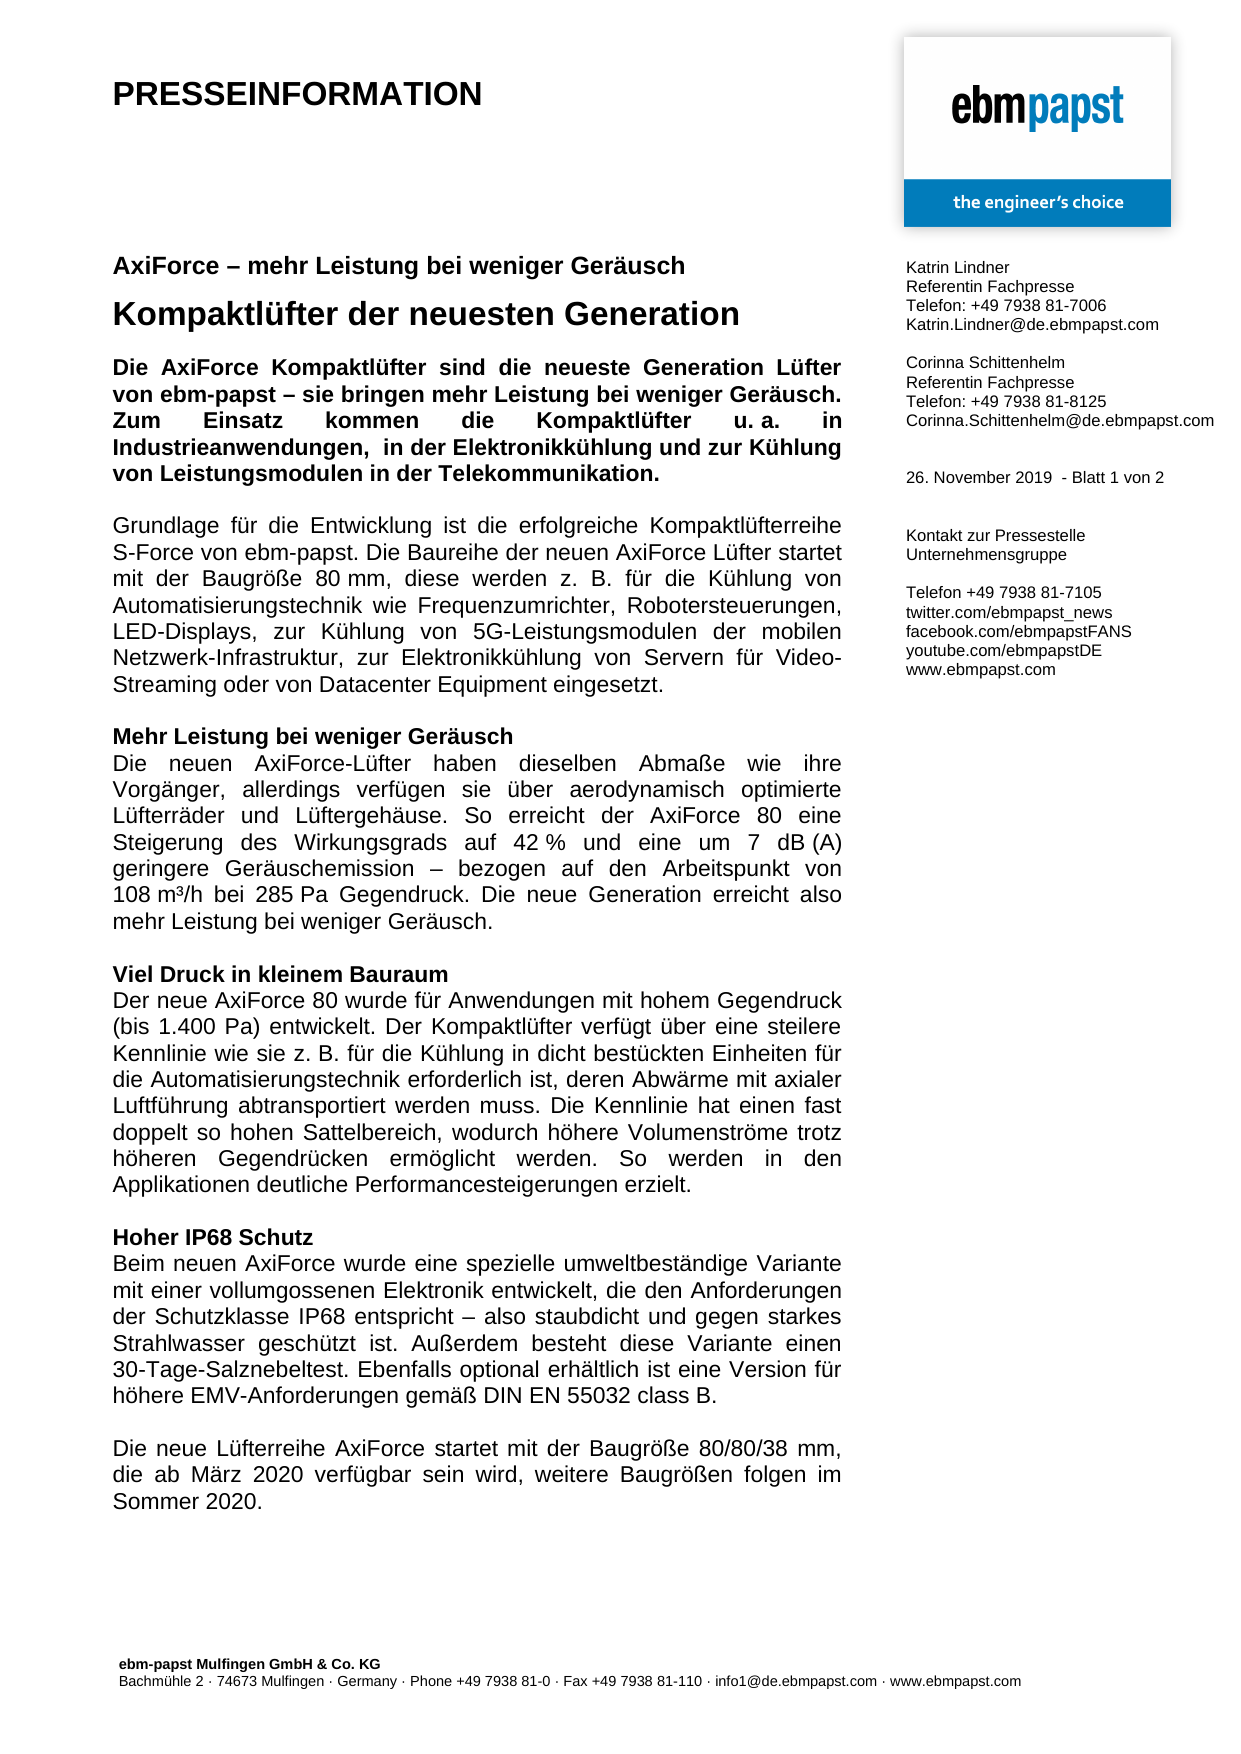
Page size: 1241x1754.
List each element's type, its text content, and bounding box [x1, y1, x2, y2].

text Hoher IP68 Schutz [112, 1224, 842, 1250]
text Die AxiForce Kompaktlüfter sind die neueste Generation Lüfter von ebm-papst – sie bringen mehr Leistung bei weniger Geräusch. Zum Einsatz kommen die Kompaktlüfter u. a. in Industrieanwendungen, in der Elektronikkühlung und zur Kühlung von Leistungsmodulen in der Telekommunikation. [112, 354, 842, 486]
picture [881, 14, 1194, 250]
text Die neue Lüfterreihe AxiForce startet mit der Baugröße 80/80/38 mm, die ab März 2020 verfügbar sein wird, weitere Baugrößen folgen im Sommer 2020. [112, 1435, 842, 1514]
text Grundlage für die Entwicklung ist die erfolgreiche Kompaktlüfterreihe S-Force von ebm-papst. Die Baureihe der neuen AxiForce Lüfter startet mit der Baugröße 80 mm, diese werden z. B. für die Kühlung von Automatisierungstechnik wie Frequenzumrichter, Robotersteuerungen, LED-Displays, zur Kühlung von 5G-Leistungsmodulen der mobilen Netzwerk-Infrastruktur, zur Elektronikkühlung von Servern für Video-Streaming oder von Datacenter Equipment eingesetzt. [112, 512, 842, 697]
text Mehr Leistung bei weniger Geräusch [112, 723, 842, 750]
text Der neue AxiForce 80 wurde für Anwendungen mit hohem Gegendruck (bis 1.400 Pa) entwickelt. Der Kompaktlüfter verfügt über eine steilere Kennlinie wie sie z. B. für die Kühlung in dicht bestückten Einheiten für die Automatisierungstechnik erforderlich ist, deren Abwärme mit axialer Luftführung abtransportiert werden muss. Die Kennlinie hat einen fast doppelt so hohen Sattelbereich, wodurch höhere Volumenströme trotz höheren Gegendrücken ermöglicht werden. So werden in den Applikationen deutliche Performancesteigerungen erzielt. [112, 987, 842, 1198]
text Beim neuen AxiForce wurde eine spezielle umweltbeständige Variante mit einer vollumgossenen Elektronik entwickelt, die den Anforderungen der Schutzklasse IP68 entspricht – also staubdicht und gegen starkes Strahlwasser geschützt ist. Außerdem besteht diese Variante einen 30-Tage-Salznebeltest. Ebenfalls optional erhältlich ist eine Version für höhere EMV-Anforderungen gemäß DIN EN 55032 class B. [112, 1250, 842, 1408]
text Die neuen AxiForce-Lüfter haben dieselben Abmaße wie ihre Vorgänger, allerdings verfügen sie über aerodynamisch optimierte Lüfterräder und Lüftergehäuse. So erreicht der AxiForce 80 eine Steigerung des Wirkungsgrads auf 42 % und eine um 7 dB (A) geringere Geräuschemission – bezogen auf den Arbeitspunkt von 108 m³/h bei 285 Pa Gegendruck. Die neue Generation erreicht also mehr Leistung bei weniger Geräusch. [112, 750, 842, 934]
text Viel Druck in kleinem Bauraum [112, 961, 842, 987]
